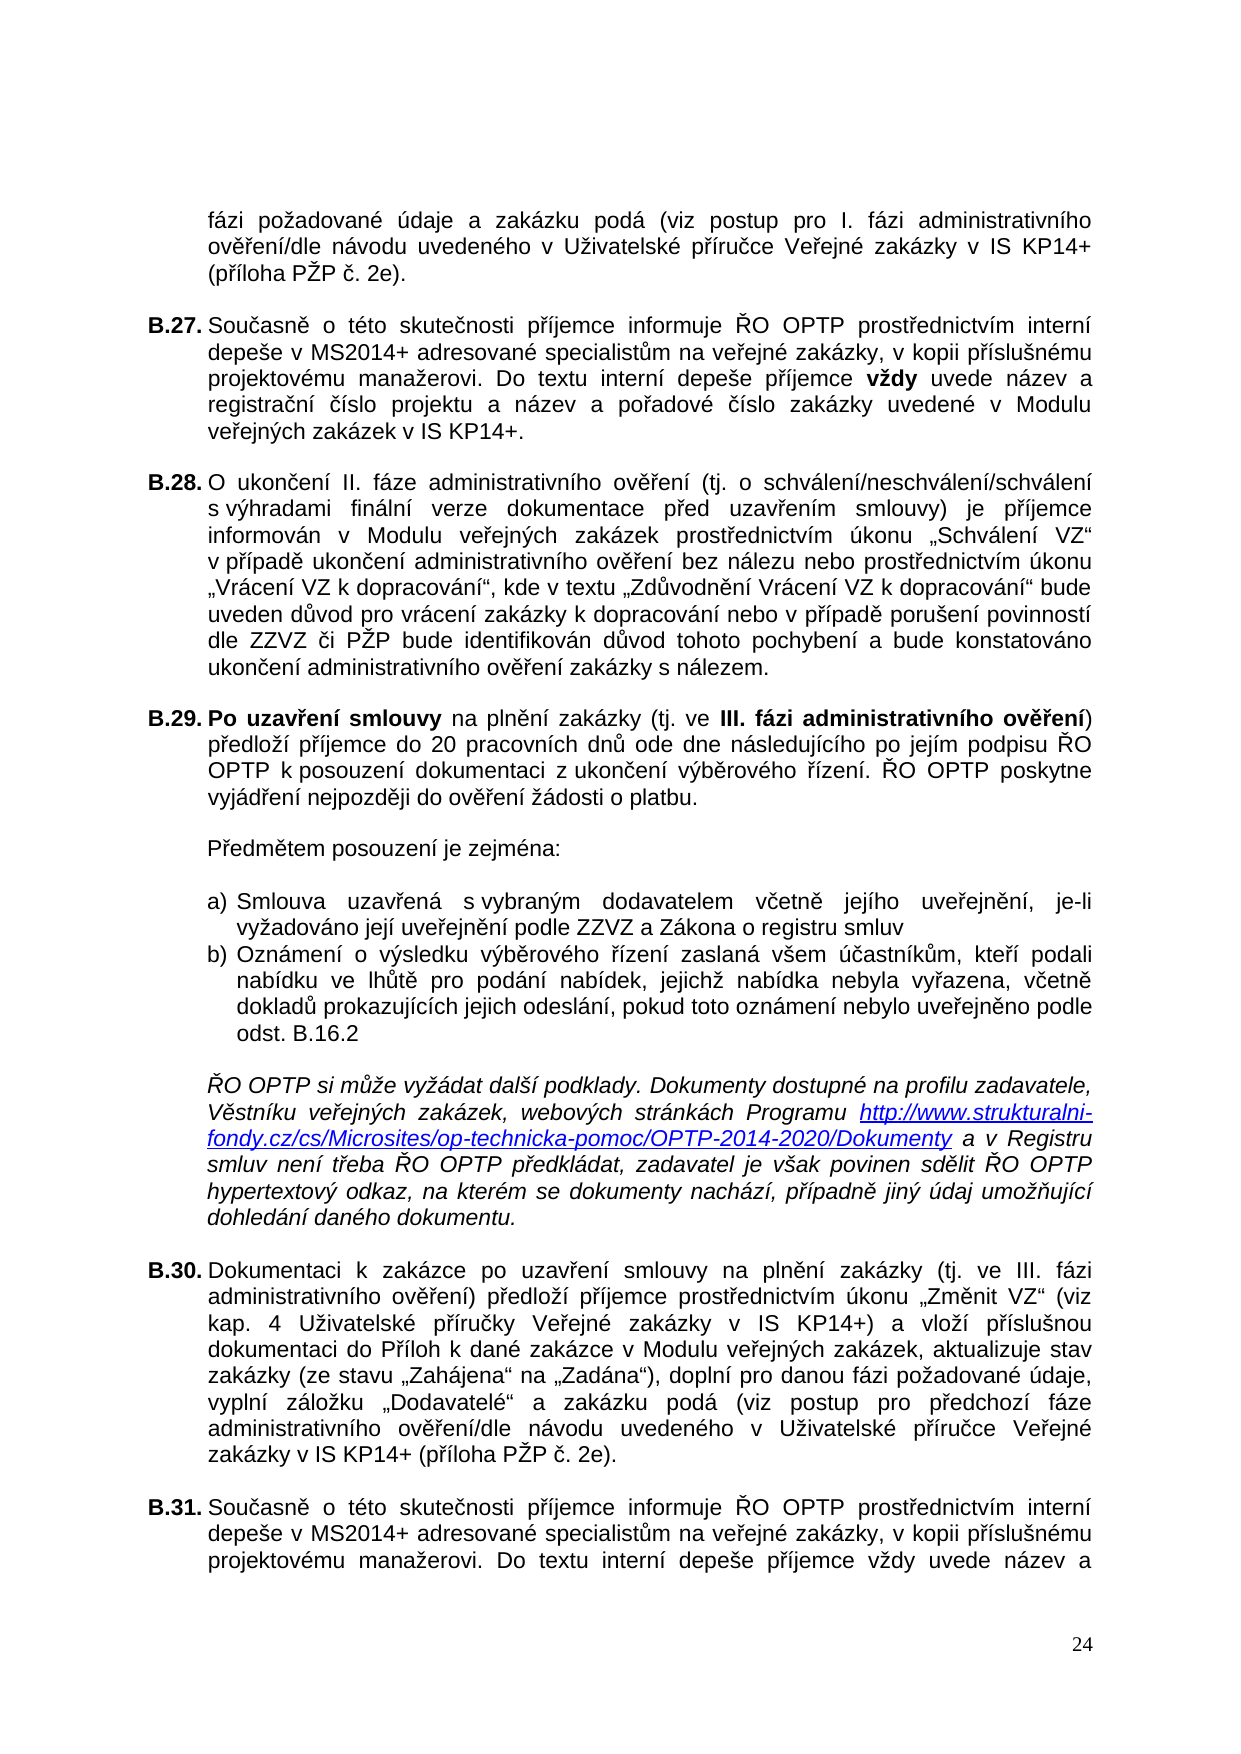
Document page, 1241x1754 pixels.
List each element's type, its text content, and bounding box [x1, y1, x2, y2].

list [148, 207, 1092, 286]
list ŘO OPTP si může vyžádat další podklady. Dokumenty dostupné na profilu zadavatele, Věstníku veřejných zakázek, webových stránkách Programu http://www.strukturalni-fondy.cz/cs/Microsites/op-technicka-pomoc/OPTP-2014-2020/Dokumenty a v Registru smluv není třeba ŘO OPTP předkládat, zadavatel je však povinen sdělit ŘO OPTP hypertextový odkaz, na kterém se dokumenty nachází, případně jiný údaj umožňující dohledání daného dokumentu. [207, 1072, 1092, 1231]
list Po uzavření smlouvy na plnění zakázky (tj. ve III. fázi administrativního ověření) předloží příjemce do 20 pracovních dnů ode dne následujícího po jejím podpisu ŘO OPTP k posouzení dokumentaci z ukončení výběrového řízení. ŘO OPTP poskytne vyjádření nejpozději do ověření žádosti o platbu. [148, 705, 1092, 810]
text Předmětem posouzení je zejména: [207, 835, 1092, 862]
list Oznámení o výsledku výběrového řízení zaslaná všem účastníkům, kteří podali nabídku ve lhůtě pro podání nabídek, jejichž nabídka nebyla vyřazena, včetně dokladů prokazujících jejich odeslání, pokud toto oznámení nebylo uveřejněno podle odst. B.16.2 [207, 941, 1092, 1046]
list O ukončení II. fáze administrativního ověření (tj. o schválení/neschválení/schválení s výhradami finální verze dokumentace před uzavřením smlouvy) je příjemce informován v Modulu veřejných zakázek prostřednictvím úkonu „Schválení VZ“ v případě ukončení administrativního ověření bez nálezu nebo prostřednictvím úkonu „Vrácení VZ k dopracování“, kde v textu „Zdůvodnění Vrácení VZ k dopracování“ bude uveden důvod pro vrácení zakázky k dopracování nebo v případě porušení povinností dle ZZVZ či PŽP bude identifikován důvod tohoto pochybení a bude konstatováno ukončení administrativního ověření zakázky s nálezem. [148, 469, 1092, 680]
list Smlouva uzavřená s vybraným dodavatelem včetně jejího uveřejnění, je-li vyžadováno její uveřejnění podle ZZVZ a Zákona o registru smluv [207, 888, 1092, 941]
list Dokumentaci k zakázce po uzavření smlouvy na plnění zakázky (tj. ve III. fázi administrativního ověření) předloží příjemce prostřednictvím úkonu „Změnit VZ“ (viz kap. 4 Uživatelské příručky Veřejné zakázky v IS KP14+) a vloží příslušnou dokumentaci do Příloh k dané zakázce v Modulu veřejných zakázek, aktualizuje stav zakázky (ze stavu „Zahájena“ na „Zadána“), doplní pro danou fázi požadované údaje, vyplní záložku „Dodavatelé“ a zakázku podá (viz postup pro předchozí fáze administrativního ověření/dle návodu uvedeného v Uživatelské příručce Veřejné zakázky v IS KP14+ (příloha PŽP č. 2e). [148, 1257, 1092, 1468]
